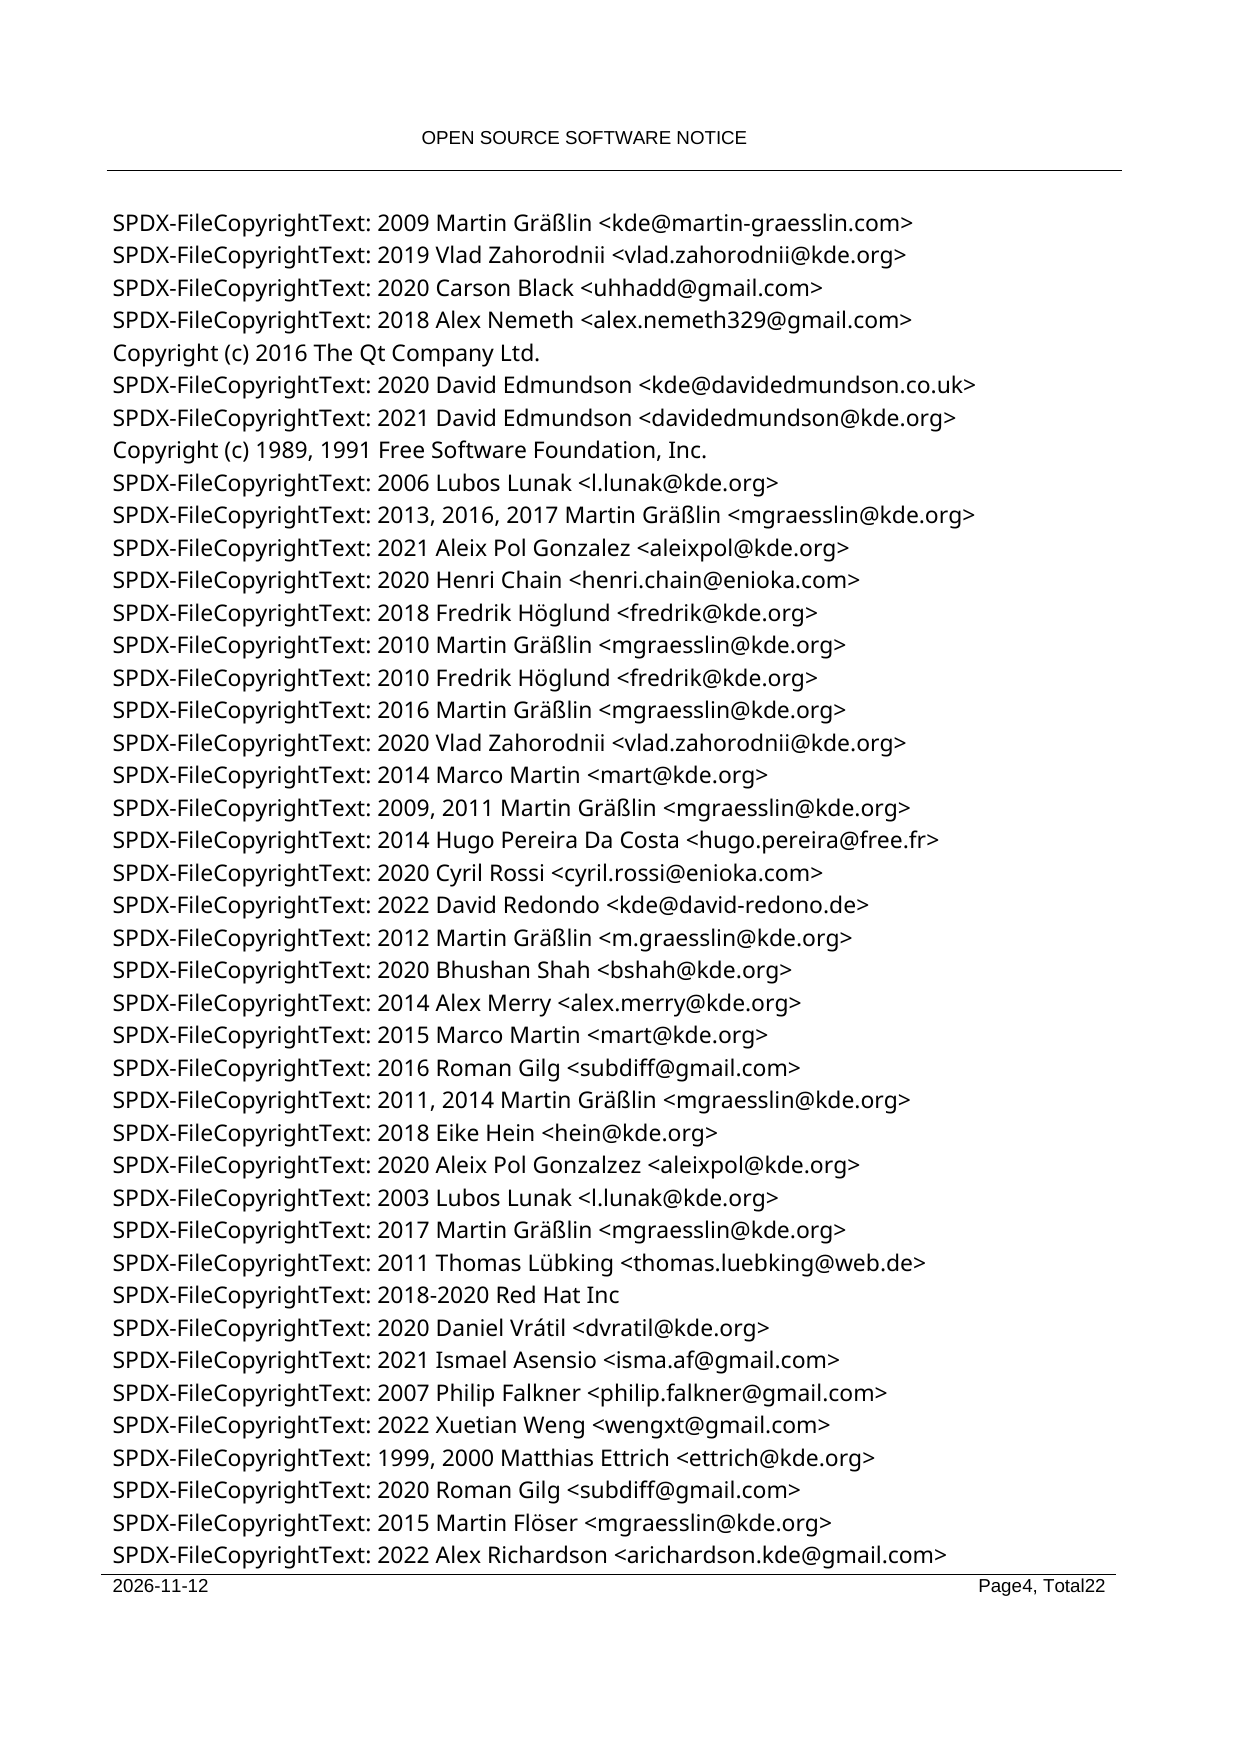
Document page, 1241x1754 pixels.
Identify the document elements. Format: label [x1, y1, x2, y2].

text [112, 206, 1128, 1571]
